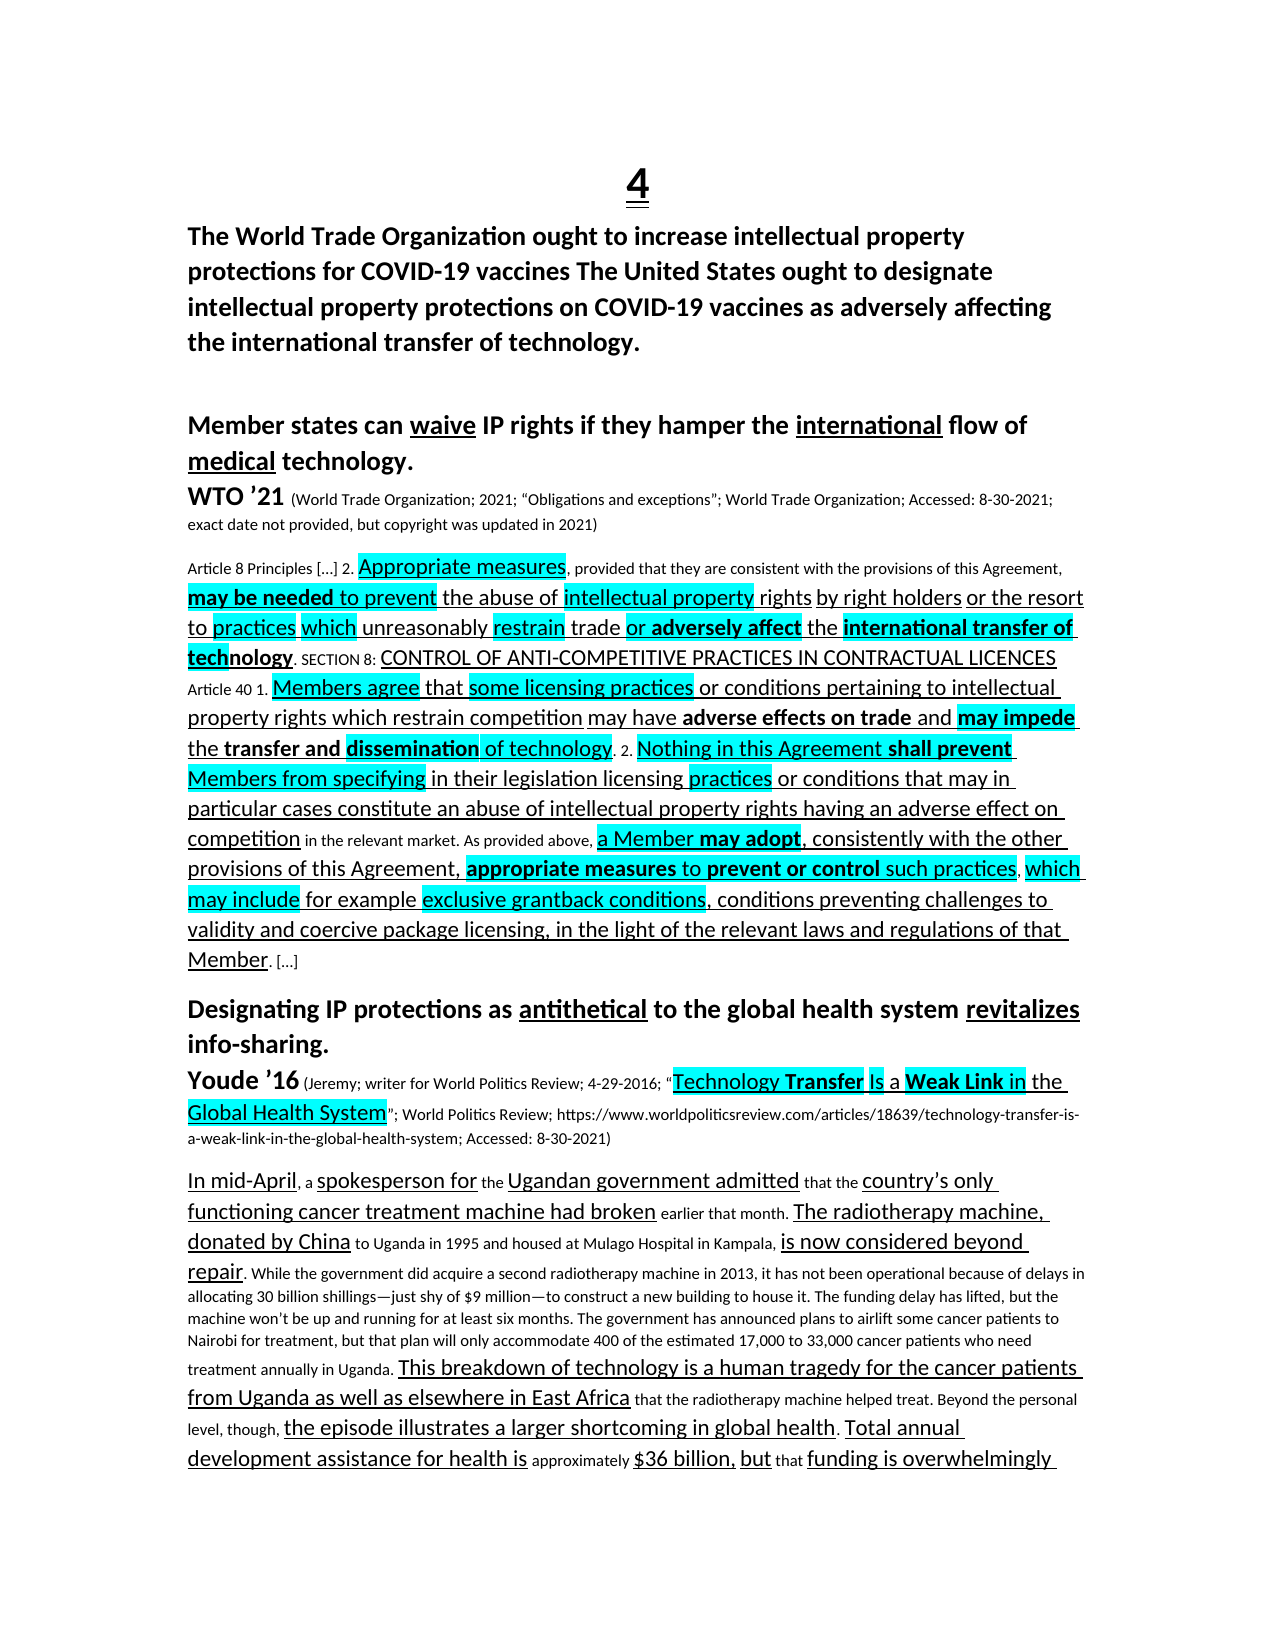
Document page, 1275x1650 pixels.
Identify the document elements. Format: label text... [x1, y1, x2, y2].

subtitle The World Trade Organization ought to increase intellectual property protections for COVID-19 vaccines The United States ought to designate intellectual property protections on COVID-19 vaccines as adversely affecting the international transfer of technology. [187, 219, 1087, 358]
subtitle Designating IP protections as antithetical to the global health system revitalizes info-sharing. [187, 992, 1087, 1061]
subtitle Member states can waive IP rights if they hamper the international flow of medical technology. [187, 408, 1087, 477]
text Youde ’16 (Jeremy; writer for World Politics Review; 4-29-2016; “Technology Transfer Is a Weak Link in the Global Health System”; World Politics Review; https://www.worldpoliticsreview.com/articles/18639/technology-transfer-is-a-weak-link-in-the-global-health-system; Accessed: 8-30-2021) [187, 1063, 1087, 1148]
text Article 8 Principles […] 2. Appropriate measures, provided that they are consistent with the provisions of this Agreement, may be needed to prevent the abuse of intellectual property rights by right holders or the resort to practices which unreasonably restrain trade or adversely affect the international transfer of technology. SECTION 8: CONTROL OF ANTI-COMPETITIVE PRACTICES IN CONTRACTUAL LICENCES Article 40 1. Members agree that some licensing practices or conditions pertaining to intellectual property rights which restrain competition may have adverse effects on trade and may impede the transfer and dissemination of technology. 2. Nothing in this Agreement shall prevent Members from specifying in their legislation licensing practices or conditions that may in particular cases constitute an abuse of intellectual property rights having an adverse effect on competition in the relevant market. As provided above, a Member may adopt, consistently with the other provisions of this Agreement, appropriate measures to prevent or control such practices, which may include for example exclusive grantback conditions, conditions preventing challenges to validity and coercive package licensing, in the light of the relevant laws and regulations of that Member. […] [187, 552, 1087, 973]
text WTO ’21 (World Trade Organization; 2021; “Obligations and exceptions”; World Trade Organization; Accessed: 8-30-2021; exact date not provided, but copyright was updated in 2021) [187, 479, 1087, 534]
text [187, 1167, 1087, 1472]
subtitle 4 [187, 154, 1087, 210]
